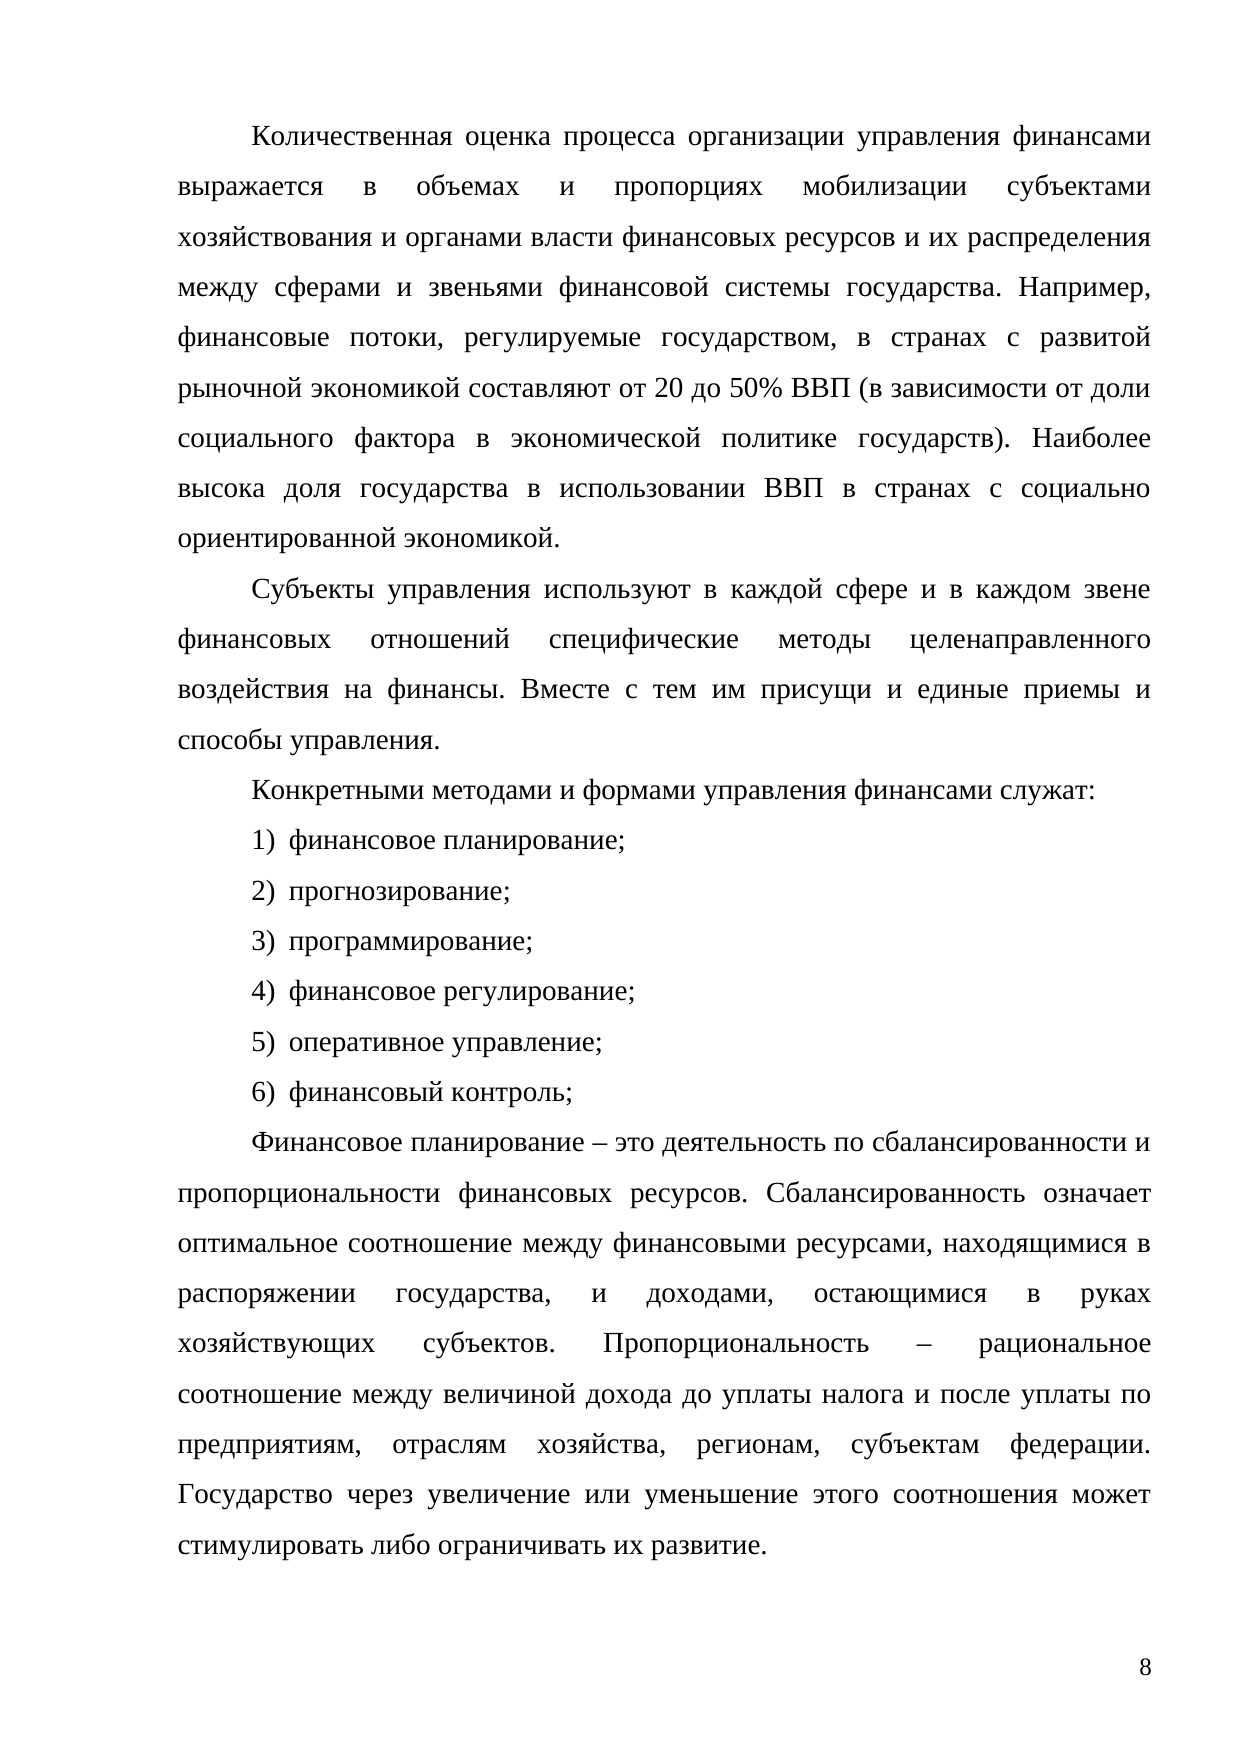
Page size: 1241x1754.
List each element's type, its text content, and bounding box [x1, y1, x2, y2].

text Количественная оценка процесса организации управления финансами выражается в объемах и пропорциях мобилизации субъектами хозяйствования и органами власти финансовых ресурсов и их распределения между сферами и звеньями финансовой системы государства. Например, финансовые потоки, регулируемые государством, в странах с развитой рыночной экономикой составляют от 20 до 50% ВВП (в зависимости от доли социального фактора в экономической политике государств). Наиболее высока доля государства в использовании ВВП в странах с социально ориентированной экономикой. [177, 118, 1152, 554]
list оперативное управление; [251, 1024, 1152, 1057]
list прогнозирование; [251, 873, 1152, 906]
text Конкретными методами и формами управления финансами служат: [177, 772, 1152, 806]
text Финансовое планирование – это деятельность по сбалансированности и пропорциональности финансовых ресурсов. Сбалансированность означает оптимальное соотношение между финансовыми ресурсами, находящимися в распоряжении государства, и доходами, остающимися в руках хозяйствующих субъектов. Пропорциональность – рациональное соотношение между величиной дохода до уплаты налога и после уплаты по предприятиям, отраслям хозяйства, регионам, субъектам федерации. Государство через увеличение или уменьшение этого соотношения может стимулировать либо ограничивать их развитие. [177, 1124, 1152, 1560]
list финансовое планирование; [251, 822, 1152, 856]
list программирование; [251, 923, 1152, 957]
text Субъекты управления используют в каждой сфере и в каждом звене финансовых отношений специфические методы целенаправленного воздействия на финансы. Вместе с тем им присущи и единые приемы и способы управления. [177, 571, 1152, 755]
list финансовый контроль; [251, 1074, 1152, 1108]
list финансовое регулирование; [251, 973, 1152, 1007]
